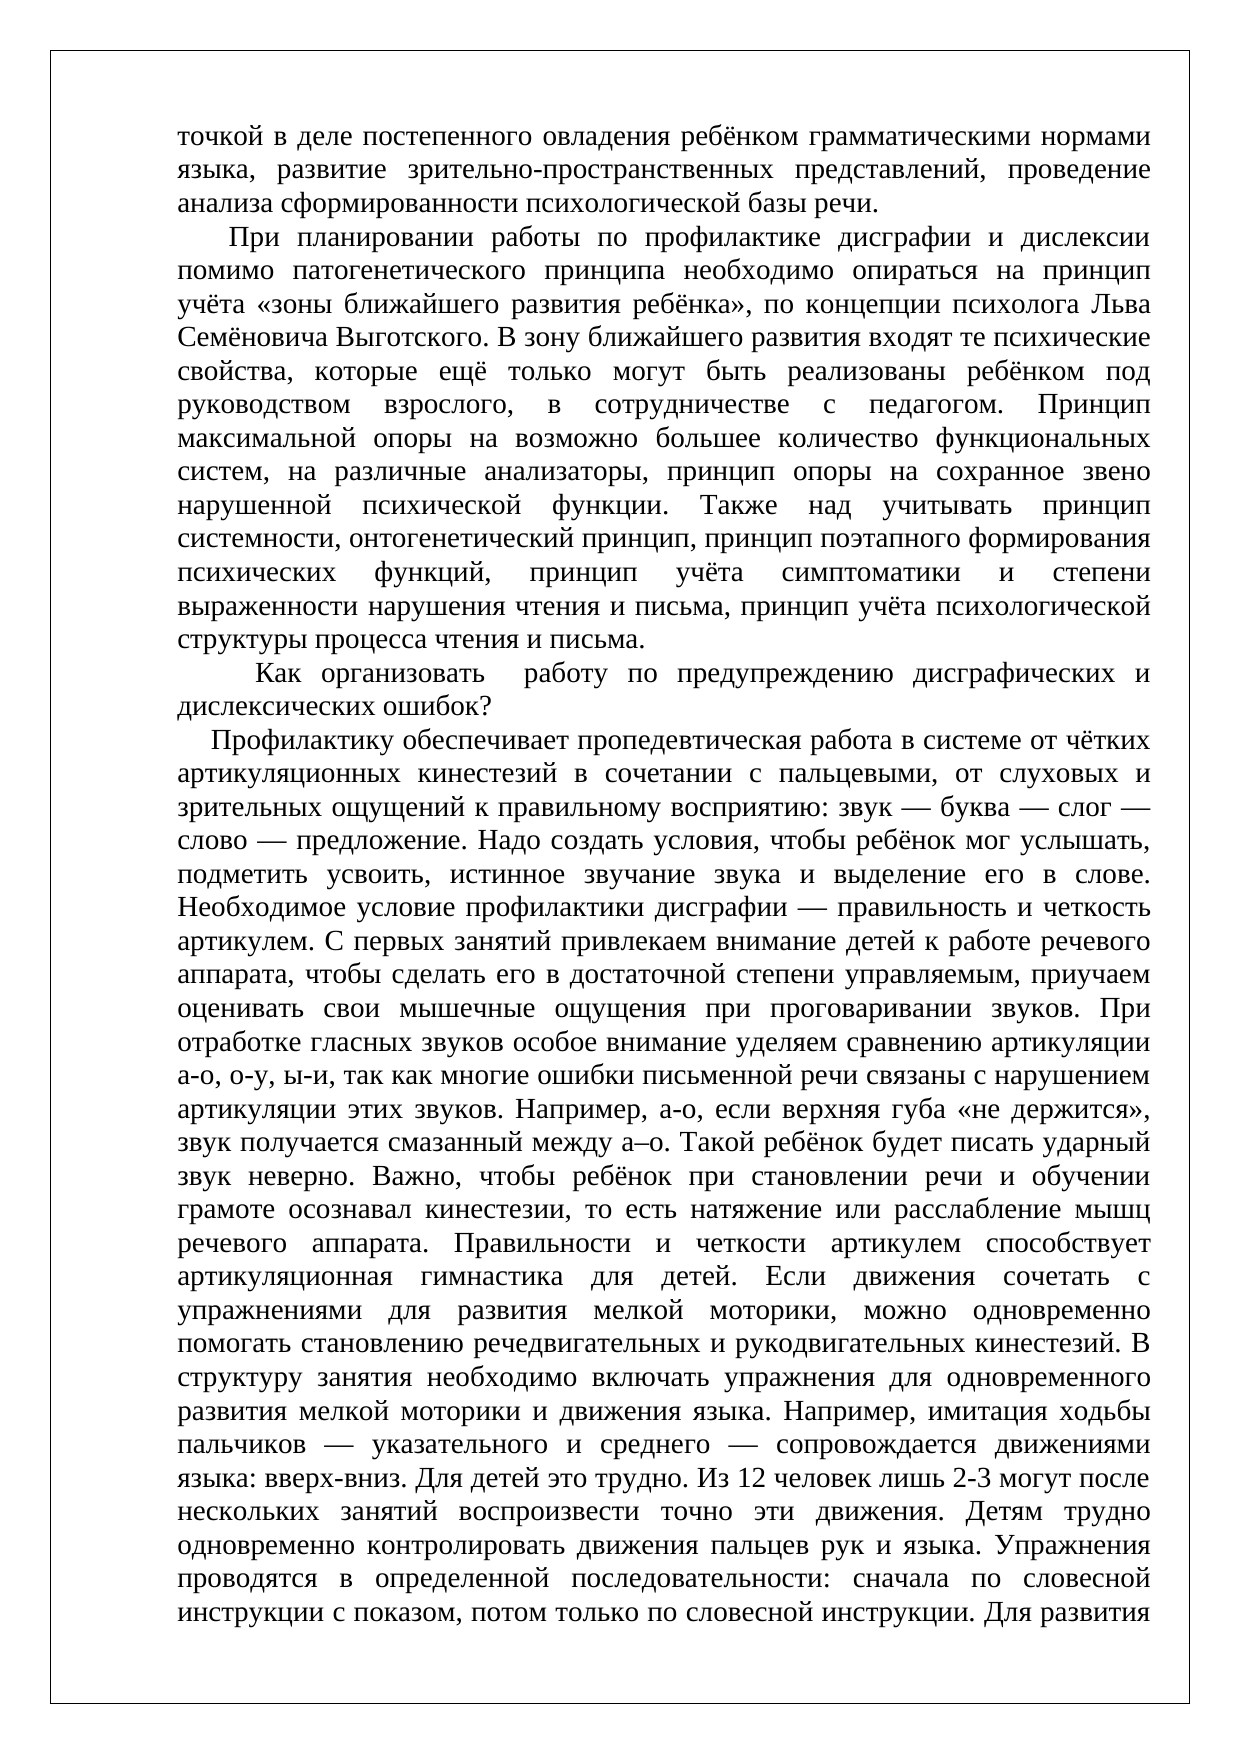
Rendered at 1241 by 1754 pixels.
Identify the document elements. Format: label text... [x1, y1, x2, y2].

text При планировании работы по профилактике дисграфии и дислексии помимо патогенетического принципа необходимо опираться на принцип учёта «зоны ближайшего развития ребёнка», по концепции психолога Льва Семёновича Выготского. В зону ближайшего развития входят те психические свойства, которые ещё только могут быть реализованы ребёнком под руководством взрослого, в сотрудничестве с педагогом. Принцип максимальной опоры на возможно большее количество функциональных систем, на различные анализаторы, принцип опоры на сохранное звено нарушенной психической функции. Также над учитывать принцип системности, онтогенетический принцип, принцип поэтапного формирования психических функций, принцип учёта симптоматики и степени выраженности нарушения чтения и письма, принцип учёта психологической структуры процесса чтения и письма. [177, 219, 1152, 655]
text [177, 722, 1152, 1627]
text Как организовать работу по предупреждению дисграфических и дислексических ошибок? [177, 655, 1152, 722]
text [177, 118, 1152, 219]
